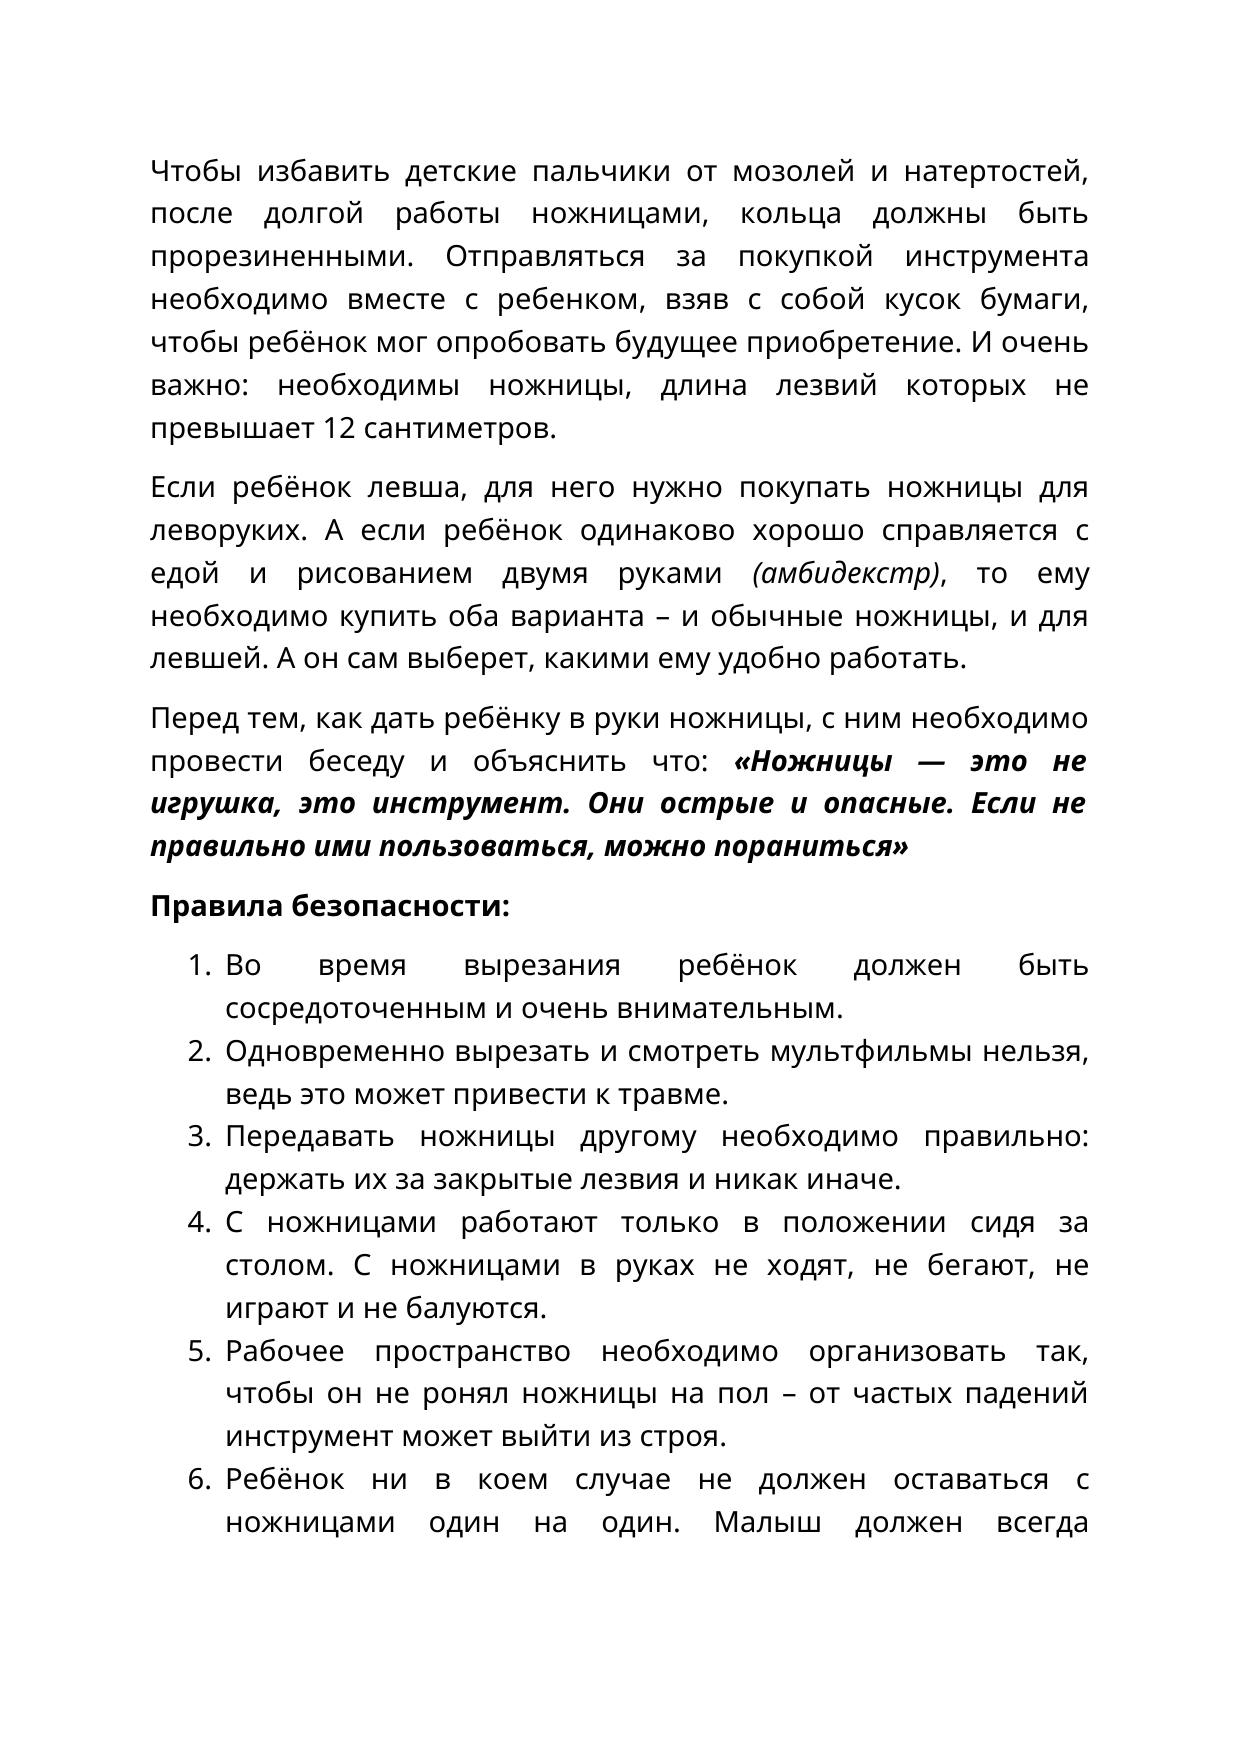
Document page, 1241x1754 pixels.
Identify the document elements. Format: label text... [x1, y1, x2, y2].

text Перед тем, как дать ребёнку в руки ножницы, с ним необходимо провести беседу и объяснить что: «Ножницы — это не игрушка, это инструмент. Они острые и опасные. Если не правильно ими пользоваться, можно пораниться» [150, 697, 1090, 865]
list Во время вырезания ребёнок должен быть сосредоточенным и очень внимательным. [187, 944, 1090, 1027]
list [187, 1458, 1090, 1541]
list Рабочее пространство необходимо организовать так, чтобы он не ронял ножницы на пол – от частых падений инструмент может выйти из строя. [187, 1330, 1090, 1455]
text Чтобы избавить детские пальчики от мозолей и натертостей, после долгой работы ножницами, кольца должны быть прорезиненными. Отправляться за покупкой инструмента необходимо вместе с ребенком, взяв с собой кусок бумаги, чтобы ребёнок мог опробовать будущее приобретение. И очень важно: необходимы ножницы, длина лезвий которых не превышает 12 сантиметров. [150, 150, 1090, 447]
text Правила безопасности: [150, 885, 1090, 925]
text Если ребёнок левша, для него нужно покупать ножницы для леворуких. А если ребёнок одинаково хорошо справляется с едой и рисованием двумя руками (амбидекстр), то ему необходимо купить оба варианта – и обычные ножницы, и для левшей. А он сам выберет, какими ему удобно работать. [150, 466, 1090, 677]
list Одновременно вырезать и смотреть мультфильмы нельзя, ведь это может привести к травме. [187, 1030, 1090, 1113]
list С ножницами работают только в положении сидя за столом. С ножницами в руках не ходят, не бегают, не играют и не балуются. [187, 1201, 1090, 1327]
list Передавать ножницы другому необходимо правильно: держать их за закрытые лезвия и никак иначе. [187, 1116, 1090, 1198]
